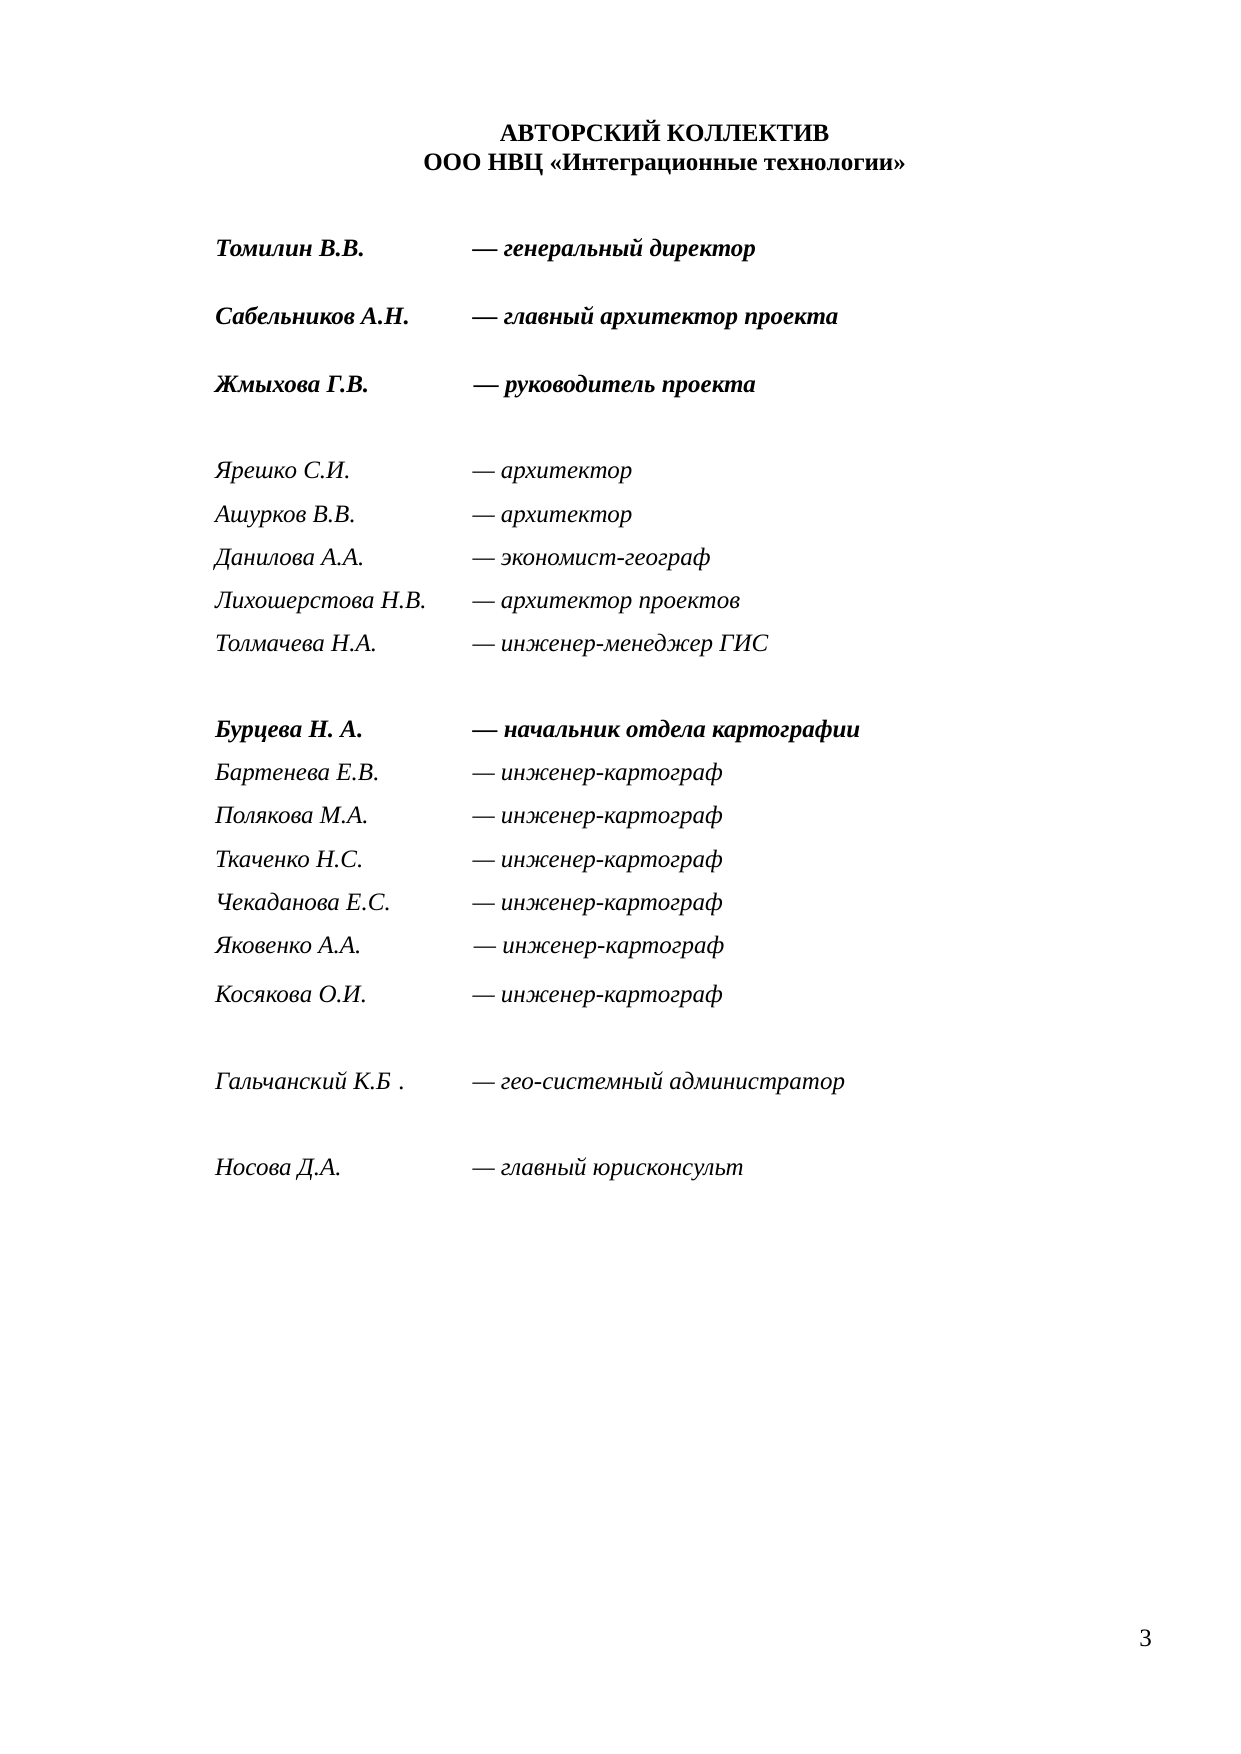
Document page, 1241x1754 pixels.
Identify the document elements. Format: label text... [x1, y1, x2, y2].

list Чекаданова Е.С. — инженер-картограф [177, 887, 1152, 916]
list Ашурков В.В. — архитектор [177, 499, 1152, 527]
list Полякова М.А. — инженер-картограф [177, 801, 1152, 829]
list Носова Д.А. — главный юрисконсульт [177, 1152, 1152, 1181]
list Ткаченко Н.С. — инженер-картограф [177, 844, 1152, 872]
list Бартенева Е.В. — инженер-картограф [177, 757, 1152, 786]
list Гальчанский К.Б . — гео-системный администратор [177, 1066, 1152, 1094]
text Сабельников А.Н. — главный архитектор проекта [177, 301, 1152, 330]
list Лихошерстова Н.В. — архитектор проектов [177, 585, 1152, 614]
list Косякова О.И. — инженер-картограф [177, 979, 1152, 1008]
list Ярешко С.И. — архитектор [177, 456, 1152, 484]
text Томилин В.В. — генеральный директор [177, 233, 1152, 262]
list Данилова А.А. — экономист-географ [177, 542, 1152, 571]
list Яковенко А.А. — инженер-картограф [177, 930, 1152, 959]
text ООО НВЦ «Интеграционные технологии» [177, 147, 1152, 176]
list Бурцева Н. А. — начальник отдела картографии [177, 714, 1152, 743]
text Жмыхова Г.В. — руководитель проекта [177, 369, 1152, 398]
list Толмачева Н.А. — инженер-менеджер ГИС [177, 628, 1152, 657]
text АВТОРСКИЙ КОЛЛЕКТИВ [177, 118, 1152, 147]
